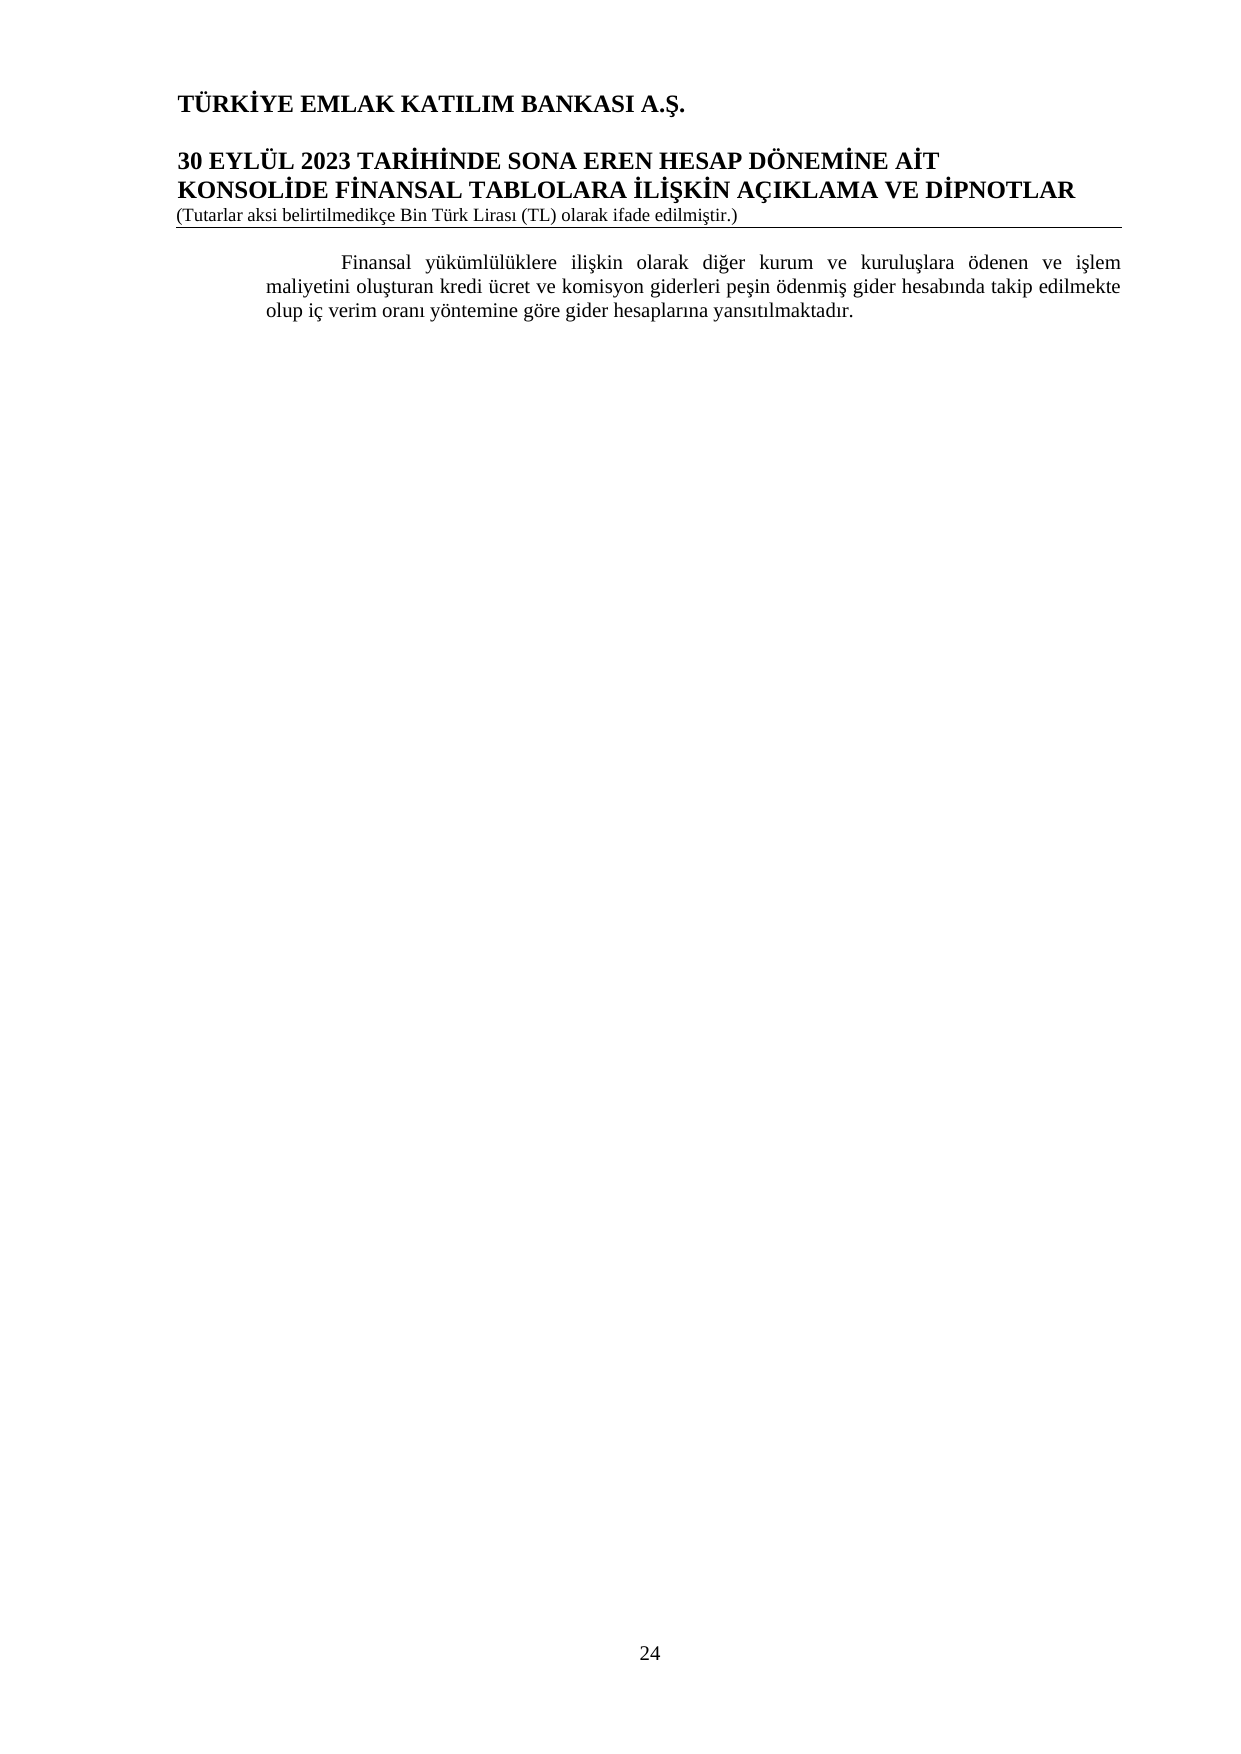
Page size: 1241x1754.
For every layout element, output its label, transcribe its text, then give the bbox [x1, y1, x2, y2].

text Finansal yükümlülüklere ilişkin olarak diğer kurum ve kuruluşlara ödenen ve işlem maliyetini oluşturan kredi ücret ve komisyon giderleri peşin ödenmiş gider hesabında takip edilmekte olup iç verim oranı yöntemine göre gider hesaplarına yansıtılmaktadır. [266, 250, 1122, 322]
